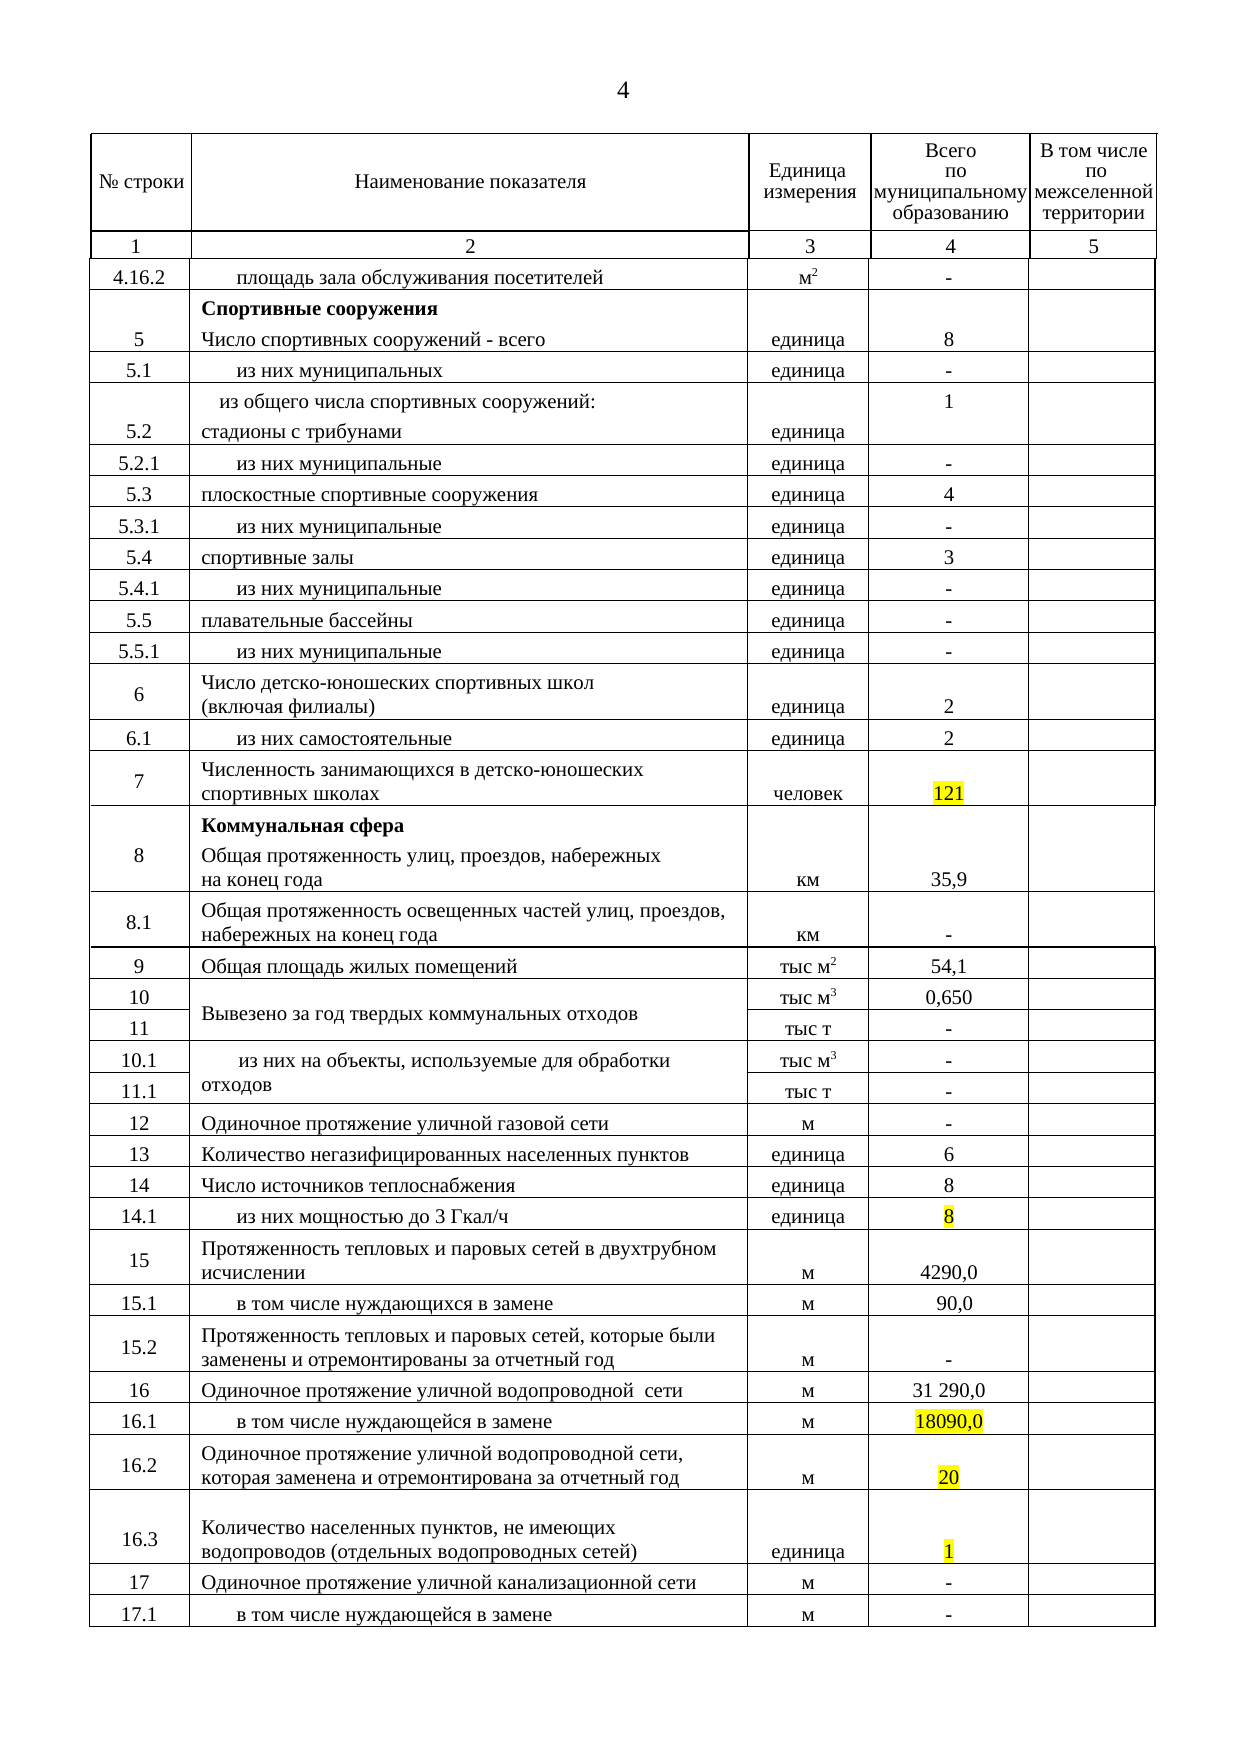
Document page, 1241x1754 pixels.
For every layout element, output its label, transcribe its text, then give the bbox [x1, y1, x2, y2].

table_cell 1 [869, 383, 1028, 413]
table_cell [1029, 1595, 1154, 1626]
table_cell [1029, 1564, 1154, 1594]
table_cell Одиночное протяжение уличной водопроводной сети [190, 1372, 747, 1402]
table_cell 8 [869, 1198, 1028, 1228]
table_cell 5 [1031, 231, 1156, 257]
table_cell - [869, 570, 1028, 600]
table_cell спортивные залы [190, 539, 747, 569]
table_cell единица [748, 413, 868, 443]
table_cell Количество населенных пунктов, не имеющих водопроводов (отдельных водопроводных сетей) [190, 1490, 747, 1563]
table_cell - [869, 892, 1028, 946]
table_cell Одиночное протяжение уличной канализационной сети [190, 1564, 747, 1594]
table_cell 2 [192, 232, 748, 257]
table_cell 7 [90, 751, 189, 805]
table_cell 2 [869, 664, 1028, 718]
table_cell м [748, 1230, 868, 1284]
table_cell - [869, 1595, 1028, 1626]
table_cell Число источников теплоснабжения [190, 1167, 747, 1197]
table_header В том числе по межселенной территории [1031, 134, 1156, 230]
table_cell единица [748, 320, 868, 351]
table_cell в том числе нуждающейся в замене [190, 1403, 747, 1433]
table_cell из общего числа спортивных сооружений: [190, 383, 747, 413]
table_cell единица [748, 720, 868, 750]
table_cell [1029, 720, 1154, 750]
table_cell из них муниципальные [190, 507, 747, 538]
table_cell [869, 806, 1028, 837]
table_cell Численность занимающихся в детско-юношеских спортивных школах [190, 751, 747, 805]
table_cell человек [748, 751, 868, 805]
table_cell из них на объекты, используемые для обработки отходов [190, 1041, 747, 1103]
table_cell 11 [90, 1010, 189, 1040]
table_cell м [748, 1564, 868, 1594]
table_cell км [748, 892, 868, 946]
table_cell в том числе нуждающихся в замене [190, 1285, 747, 1315]
table_cell [1029, 1435, 1154, 1489]
table_cell 10 [90, 979, 189, 1009]
table_cell единица [748, 1136, 868, 1166]
table_cell Протяженность тепловых и паровых сетей, которые были заменены и отремонтированы за отчетный год [190, 1316, 747, 1371]
table_cell тыс м3 [748, 1041, 868, 1072]
table_cell [869, 290, 1028, 320]
table_cell из них муниципальные [190, 633, 747, 663]
table_cell Протяженность тепловых и паровых сетей в двухтрубном исчислении [190, 1230, 747, 1284]
table_cell плоскостные спортивные сооружения [190, 476, 747, 506]
table_cell 54,1 [869, 948, 1028, 978]
table_cell Одиночное протяжение уличной водопроводной сети, которая заменена и отремонтирована за отчетный год [190, 1435, 747, 1489]
table_cell единица [748, 664, 868, 718]
table_cell из них муниципальных [190, 352, 747, 382]
table_cell [1029, 1372, 1154, 1402]
table_cell [1029, 1403, 1154, 1433]
table_cell [1029, 1316, 1154, 1371]
table_cell 8 [869, 1167, 1028, 1197]
table_cell [1029, 383, 1154, 413]
table_cell 15.1 [90, 1285, 189, 1315]
table_cell м [748, 1316, 868, 1371]
table_cell стадионы с трибунами [190, 413, 747, 443]
table_cell [1029, 413, 1154, 443]
table_cell [90, 383, 189, 413]
table_cell 11.1 [90, 1073, 189, 1103]
table_cell м [748, 1435, 868, 1489]
table_cell [1029, 751, 1154, 805]
table_cell 35,9 [869, 837, 1028, 891]
table_cell [1029, 259, 1154, 289]
table_cell единица [748, 1167, 868, 1197]
table_cell [1029, 290, 1154, 320]
table_cell 5.4 [90, 539, 189, 569]
table_cell 4 [869, 476, 1028, 506]
table_cell [1029, 1104, 1154, 1134]
table_cell [1029, 1136, 1154, 1166]
table_cell Спортивные сооружения [190, 290, 747, 320]
table_cell 1 [92, 232, 191, 257]
table_cell 3 [869, 539, 1028, 569]
table_cell [90, 290, 189, 320]
table_cell единица [748, 633, 868, 663]
table_cell [1029, 601, 1154, 632]
table_cell 15.2 [90, 1316, 189, 1371]
table_cell 6 [869, 1136, 1028, 1166]
table_cell 16.3 [90, 1490, 189, 1563]
table_cell - [869, 507, 1028, 538]
table_cell [1029, 979, 1154, 1009]
table_cell [90, 806, 189, 837]
table_cell 90,0 [869, 1285, 1028, 1315]
table_cell - [869, 1041, 1028, 1072]
table_cell [1029, 476, 1154, 506]
table_cell 1 [869, 1490, 1028, 1563]
table_cell [1029, 1041, 1154, 1072]
table_cell [1029, 837, 1154, 891]
table_cell из них самостоятельные [190, 720, 747, 750]
table_cell единица [748, 601, 868, 632]
table_cell [1029, 633, 1154, 663]
table_cell тыс т [748, 1010, 868, 1040]
table_cell 5.3.1 [90, 507, 189, 538]
table_cell Вывезено за год твердых коммунальных отходов [190, 979, 747, 1040]
table_cell 5.1 [90, 352, 189, 382]
table_cell 14 [90, 1167, 189, 1197]
table_cell Число детско-юношеских спортивных школ (включая филиалы) [190, 664, 747, 718]
table_header Всего по муниципальному образованию [872, 134, 1029, 230]
table_cell [1029, 539, 1154, 569]
table_cell 3 [750, 231, 870, 257]
table_cell Одиночное протяжение уличной газовой сети [190, 1104, 747, 1134]
table_cell км [748, 837, 868, 891]
table_cell м [748, 1595, 868, 1626]
table_cell в том числе нуждающейся в замене [190, 1595, 747, 1626]
table_cell 5.4.1 [90, 570, 189, 600]
table_cell [1029, 948, 1154, 978]
table_cell [1029, 1167, 1154, 1197]
table_cell 4290,0 [869, 1230, 1028, 1284]
table_cell 5 [90, 320, 189, 351]
table_cell - [869, 1073, 1028, 1103]
table_cell 20 [869, 1435, 1028, 1489]
table_cell [1029, 664, 1154, 718]
table_cell 10.1 [90, 1041, 189, 1072]
table_cell единица [748, 539, 868, 569]
table_cell [1029, 352, 1154, 382]
table_cell [1029, 1490, 1154, 1563]
table_cell [748, 383, 868, 413]
table_cell 8 [90, 837, 189, 891]
table_cell 31 290,0 [869, 1372, 1028, 1402]
table_cell из них муниципальные [190, 570, 747, 600]
table_cell 16 [90, 1372, 189, 1402]
table_cell [1029, 570, 1154, 600]
table_cell тыс м3 [748, 979, 868, 1009]
table_cell 16.2 [90, 1435, 189, 1489]
table_cell из них муниципальные [190, 445, 747, 475]
table_cell [1029, 445, 1154, 475]
table_cell 9 [90, 947, 189, 978]
table_header Единица измерения [750, 134, 870, 230]
table_cell [1029, 892, 1154, 946]
table_cell единица [748, 476, 868, 506]
table_cell 5.2.1 [90, 445, 189, 475]
table_cell 2 [869, 720, 1028, 750]
table_cell единица [748, 570, 868, 600]
table_cell 17 [90, 1564, 189, 1594]
table_cell Количество негазифицированных населенных пунктов [190, 1136, 747, 1166]
table_cell Общая площадь жилых помещений [190, 948, 747, 978]
table_cell - [869, 445, 1028, 475]
table_cell 8 [869, 320, 1028, 351]
table_cell - [869, 1010, 1028, 1040]
table_cell - [869, 601, 1028, 632]
table_header Наименование показателя [192, 134, 748, 230]
table_cell [869, 413, 1028, 443]
table_cell 12 [90, 1104, 189, 1134]
table_cell Коммунальная сфера [190, 806, 747, 837]
table_cell м [748, 1285, 868, 1315]
table_cell [748, 290, 868, 320]
table_cell Общая протяженность освещенных частей улиц, проездов, набережных на конец года [190, 892, 747, 946]
table_cell тыс т [748, 1073, 868, 1103]
table_cell м [748, 1372, 868, 1402]
table_cell м [748, 1104, 868, 1134]
table_cell тыс м2 [748, 948, 868, 978]
table_cell 0,650 [869, 979, 1028, 1009]
table_cell 6.1 [90, 720, 189, 750]
table_cell [1029, 320, 1154, 351]
table_cell Число спортивных сооружений - всего [190, 320, 747, 351]
table_cell [1029, 1010, 1154, 1040]
table_cell - [869, 352, 1028, 382]
table_cell [1029, 507, 1154, 538]
table_cell площадь зала обслуживания посетителей [190, 259, 747, 289]
table_cell единица [748, 507, 868, 538]
table_cell 18090,0 [869, 1403, 1028, 1433]
table_cell [1029, 1230, 1154, 1284]
table_cell [1029, 1285, 1154, 1315]
table_cell 4 [872, 231, 1029, 257]
table_cell 4.16.2 [90, 259, 189, 289]
table_cell - [869, 1104, 1028, 1134]
table_cell [748, 806, 868, 837]
table_cell Общая протяженность улиц, проездов, набережных на конец года [190, 837, 747, 891]
table_cell м2 [748, 259, 868, 289]
table_cell из них мощностью до 3 Гкал/ч [190, 1198, 747, 1228]
table_cell [1029, 806, 1154, 837]
table_cell 8.1 [90, 892, 189, 946]
table_cell 121 [869, 751, 1028, 805]
table_cell 5.5 [90, 601, 189, 632]
table_cell м [748, 1403, 868, 1433]
table_cell 6 [90, 664, 189, 718]
table_cell [1029, 1073, 1154, 1103]
table_cell единица [748, 1198, 868, 1228]
table_cell 15 [90, 1230, 189, 1284]
table_cell - [869, 259, 1028, 289]
table_header № строки [92, 134, 191, 230]
table_cell [1029, 1198, 1154, 1228]
table_cell - [869, 633, 1028, 663]
table_cell - [869, 1316, 1028, 1371]
table_cell единица [748, 445, 868, 475]
table_cell 5.2 [90, 413, 189, 443]
table_cell 5.5.1 [90, 633, 189, 663]
table_cell 14.1 [90, 1198, 189, 1228]
table_cell единица [748, 352, 868, 382]
table_cell 5.3 [90, 476, 189, 506]
table_cell - [869, 1564, 1028, 1594]
table_cell 13 [90, 1136, 189, 1166]
table_cell единица [748, 1490, 868, 1563]
table_cell плавательные бассейны [190, 601, 747, 632]
table_cell 17.1 [90, 1595, 189, 1626]
table_cell 16.1 [90, 1403, 189, 1433]
